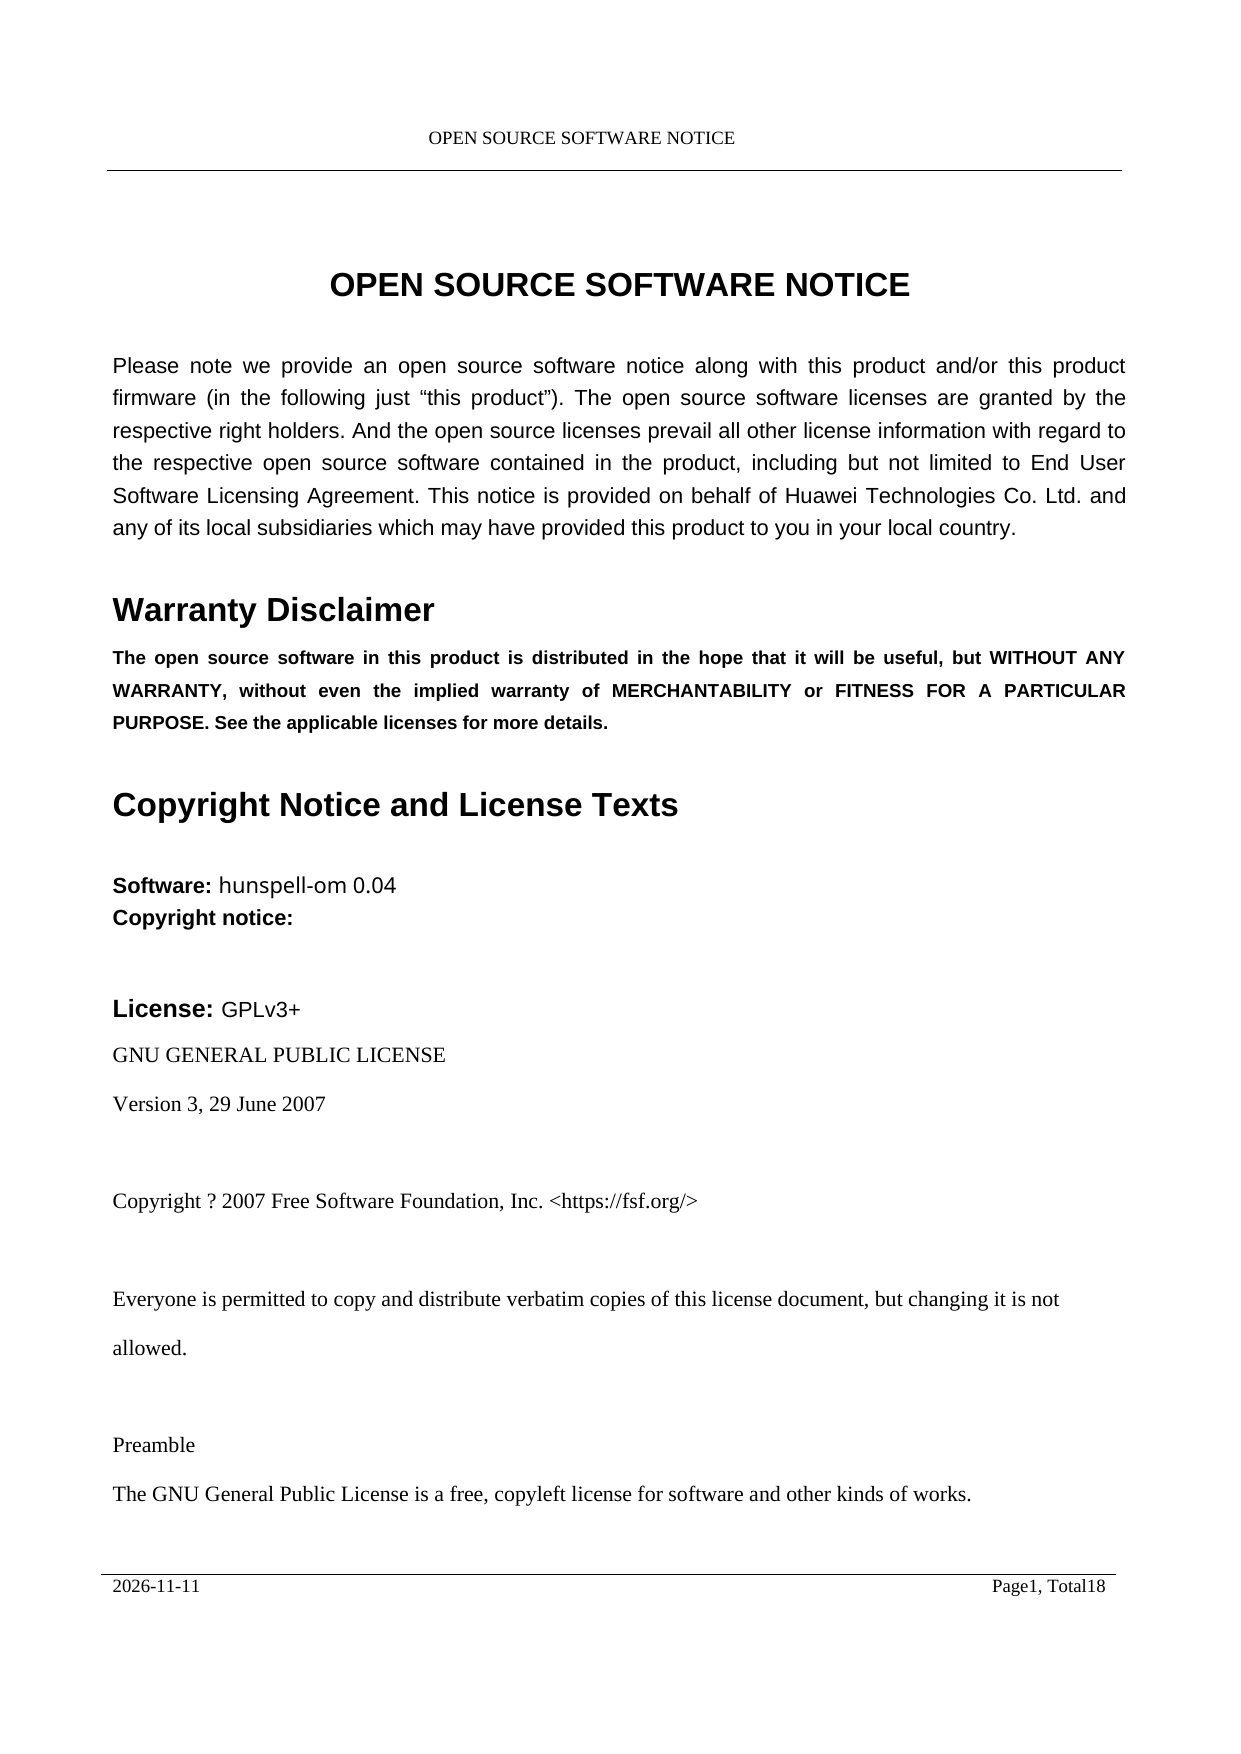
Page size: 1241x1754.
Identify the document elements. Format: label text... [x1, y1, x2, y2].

text OPEN SOURCE SOFTWARE NOTICE [112, 251, 1128, 316]
text Copyright notice: [112, 901, 1128, 934]
text Copyright Notice and License Texts [112, 771, 1128, 836]
text The open source software in this product is distributed in the hope that it will be useful, but WITHOUT ANY WARRANTY, without even the implied warranty of MERCHANTABILITY or FITNESS FOR A PARTICULAR PURPOSE. See the applicable licenses for more details. [112, 641, 1128, 739]
text Warranty Disclaimer [112, 576, 1128, 641]
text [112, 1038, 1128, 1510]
text License: GPLv3+ [112, 992, 1128, 1024]
text Software: hunspell-om 0.04 [112, 869, 1128, 901]
text Please note we provide an open source software notice along with this product and/or this product firmware (in the following just “this product”). The open source software licenses are granted by the respective right holders. And the open source licenses prevail all other license information with regard to the respective open source software contained in the product, including but not limited to End User Software Licensing Agreement. This notice is provided on behalf of Huawei Technologies Co. Ltd. and any of its local subsidiaries which may have provided this product to you in your local country. [112, 349, 1128, 544]
